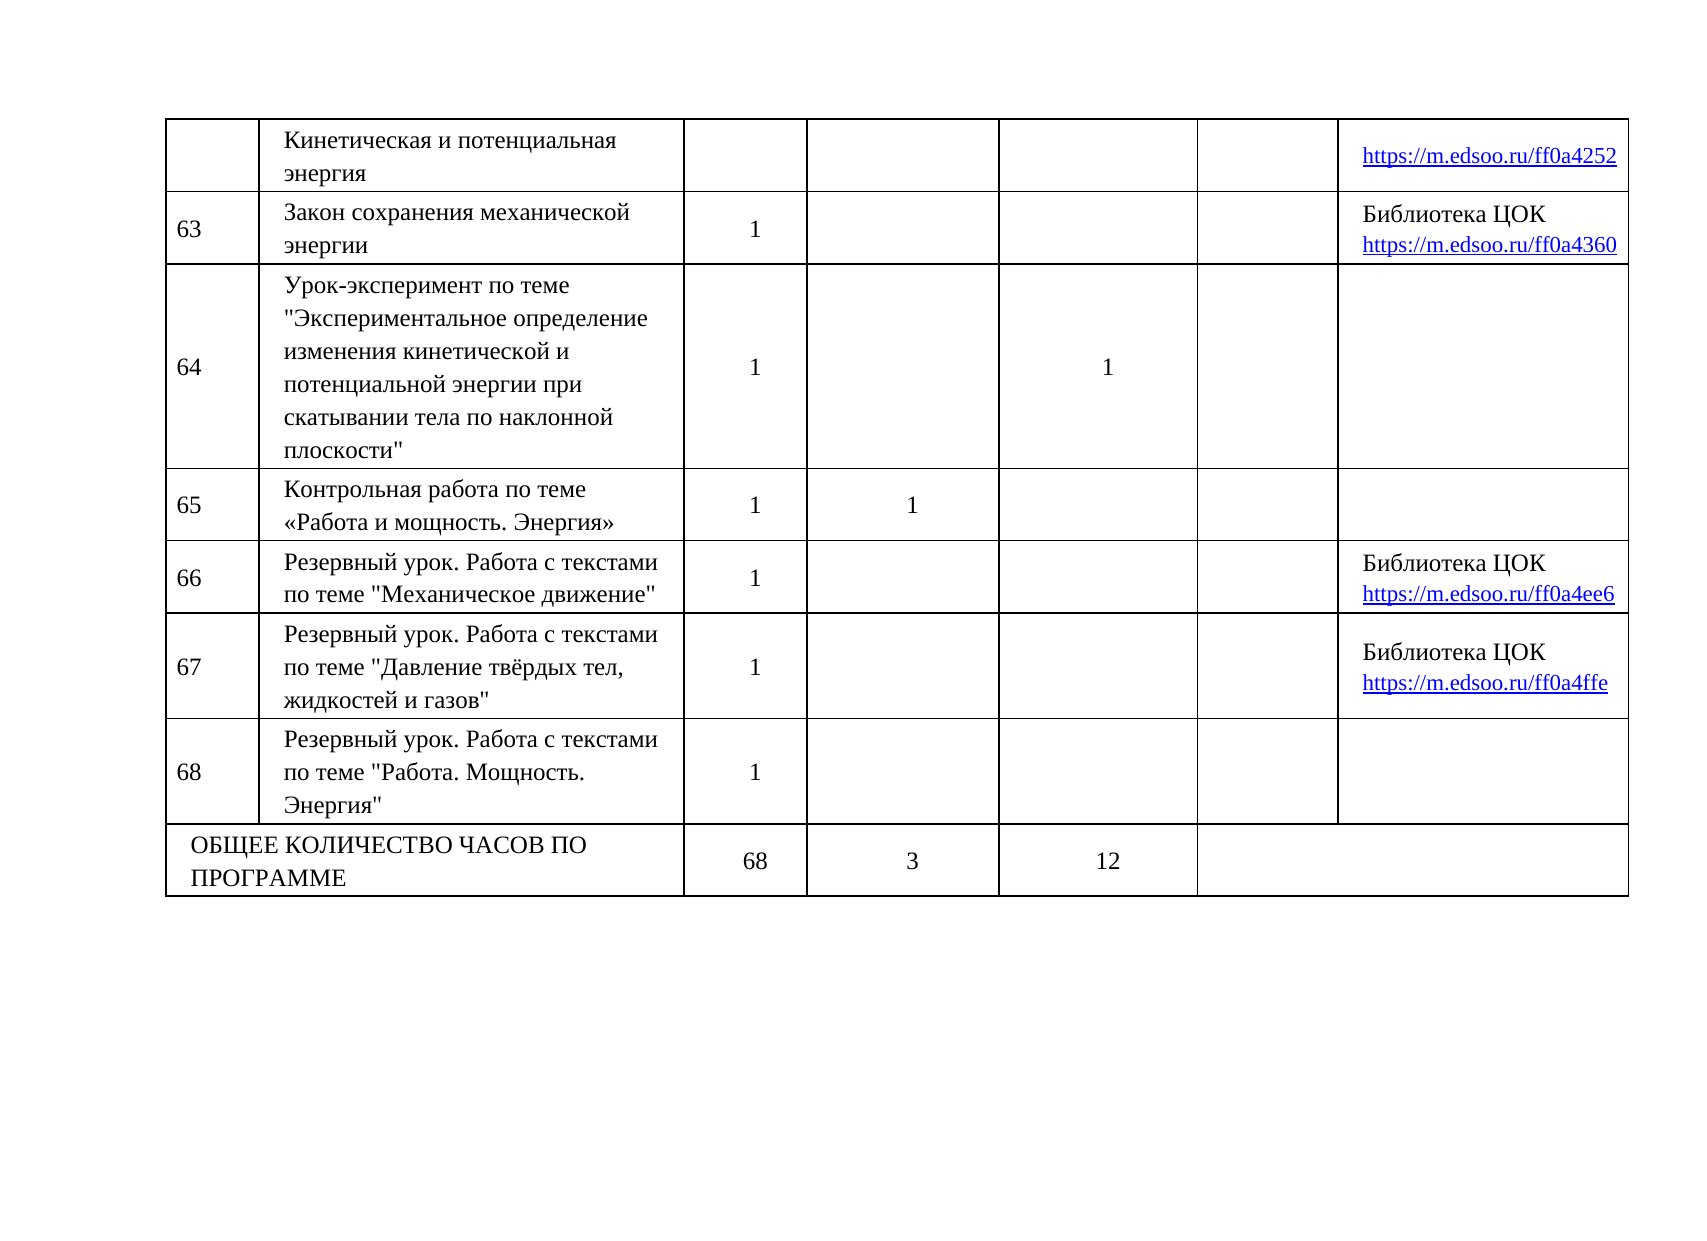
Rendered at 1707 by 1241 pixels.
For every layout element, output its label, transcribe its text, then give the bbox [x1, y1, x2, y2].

table_cell [1198, 120, 1337, 191]
table_cell [808, 120, 998, 191]
table_cell 1 [808, 469, 998, 540]
table_cell Резервный урок. Работа с текстами по теме "Механическое движение" [260, 541, 683, 612]
table_cell 64 [167, 265, 258, 467]
table_cell [808, 192, 998, 263]
table_cell 65 [167, 469, 258, 540]
table_cell Библиотека ЦОК https://m.edsoo.ru/ff0a4ffe [1339, 614, 1628, 718]
table_cell [1339, 469, 1628, 540]
table_cell Закон сохранения механической энергии [260, 192, 683, 263]
table_cell [1000, 719, 1197, 823]
table_cell [1000, 469, 1197, 540]
table_cell 66 [167, 541, 258, 612]
table_cell [1198, 541, 1337, 612]
table_cell [808, 541, 998, 612]
table_cell [1198, 265, 1337, 467]
table_cell [1339, 265, 1628, 467]
table_cell Резервный урок. Работа с текстами по теме "Работа. Мощность. Энергия" [260, 719, 683, 823]
table_cell 1 [685, 120, 806, 191]
table_cell 1 [1000, 265, 1197, 467]
table_cell 68 [685, 825, 806, 895]
table_cell 1 [685, 614, 806, 718]
table_cell 1 [685, 265, 806, 467]
table_cell [1000, 614, 1197, 718]
table_cell [1000, 541, 1197, 612]
table_cell [1198, 469, 1337, 540]
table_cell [1339, 120, 1628, 191]
table_cell [808, 265, 998, 467]
table_cell [1000, 192, 1197, 263]
table_cell Библиотека ЦОК https://m.edsoo.ru/ff0a4360 [1339, 192, 1628, 263]
table_cell ОБЩЕЕ КОЛИЧЕСТВО ЧАСОВ ПО ПРОГРАММЕ [167, 825, 683, 895]
table_cell 3 [808, 825, 998, 895]
table_cell [1198, 192, 1337, 263]
table_cell 62 [167, 120, 258, 191]
table_cell [1339, 719, 1628, 823]
table_cell [1000, 120, 1197, 191]
table_cell Контрольная работа по теме «Работа и мощность. Энергия» [260, 469, 683, 540]
table_cell Резервный урок. Работа с текстами по теме "Давление твёрдых тел, жидкостей и газов" [260, 614, 683, 718]
table_cell [808, 614, 998, 718]
table_cell [808, 719, 998, 823]
table_cell 1 [685, 719, 806, 823]
table_cell Урок-эксперимент по теме "Экспериментальное определение изменения кинетической и потенциальной энергии при скатывании тела по наклонной плоскости" [260, 265, 683, 467]
table_cell [1198, 614, 1337, 718]
table_cell 68 [167, 719, 258, 823]
table_cell 1 [685, 192, 806, 263]
table_cell [1198, 825, 1628, 895]
table_cell 67 [167, 614, 258, 718]
table_cell [1198, 719, 1337, 823]
table_cell 1 [685, 469, 806, 540]
table_cell Библиотека ЦОК https://m.edsoo.ru/ff0a4ee6 [1339, 541, 1628, 612]
table_cell 12 [1000, 825, 1197, 895]
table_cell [260, 120, 683, 191]
table_cell 63 [167, 192, 258, 263]
table_cell 1 [685, 541, 806, 612]
